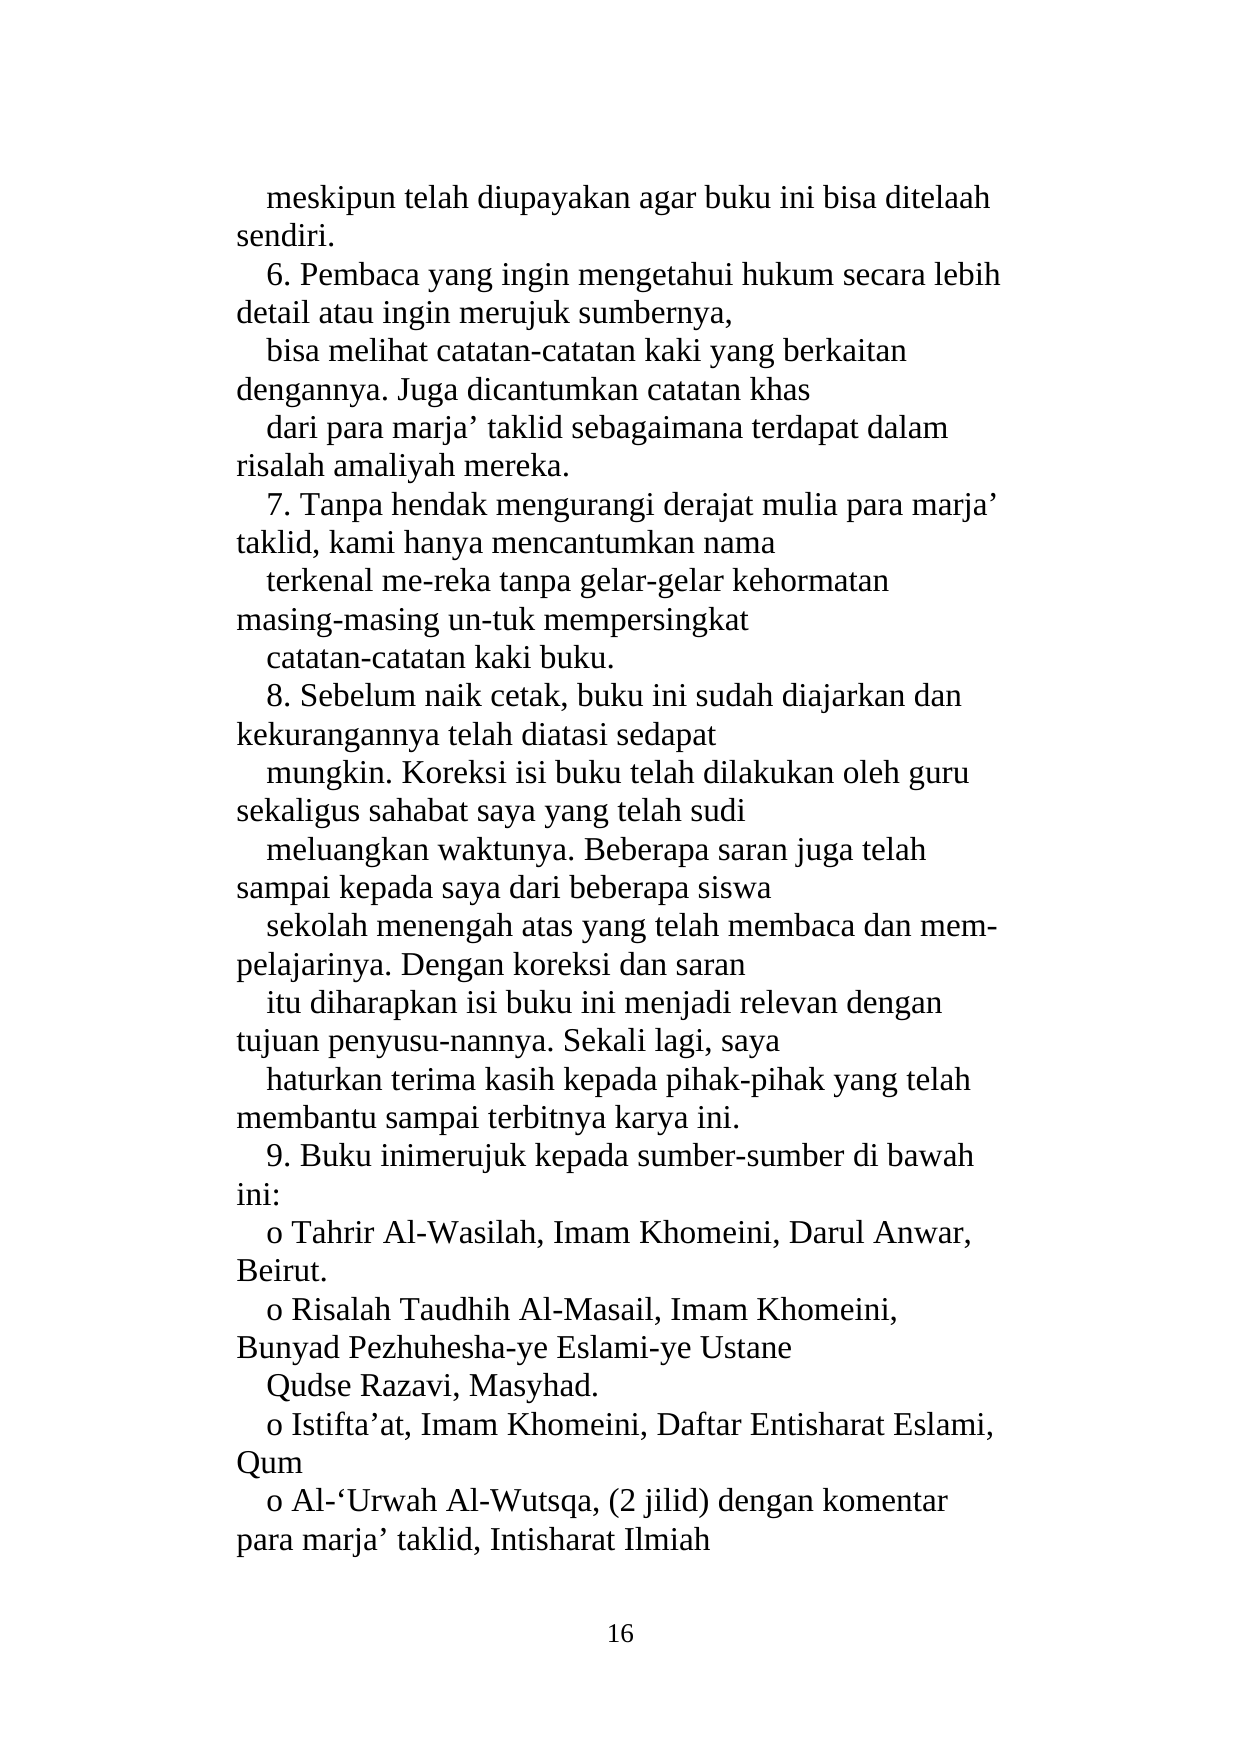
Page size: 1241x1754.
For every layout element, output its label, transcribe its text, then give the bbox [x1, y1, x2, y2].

text meluangkan waktunya. Beberapa saran juga telah sampai kepada saya dari beberapa siswa [236, 829, 1004, 906]
text 9. Buku inimerujuk kepada sumber-sumber di bawah ini: [236, 1136, 1004, 1212]
text catatan-catatan kaki buku. [236, 637, 1004, 676]
text haturkan terima kasih kepada pihak-pihak yang telah membantu sampai terbitnya karya ini. [236, 1059, 1004, 1136]
text Qudse Razavi, Masyhad. [236, 1366, 1004, 1404]
text o Istifta’at, Imam Khomeini, Daftar Entisharat Eslami, Qum [236, 1404, 1004, 1481]
text bisa melihat catatan-catatan kaki yang berkaitan dengannya. Juga dicantumkan catatan khas [236, 331, 1004, 407]
text dari para marja’ taklid sebagaimana terdapat dalam risalah amaliyah mereka. [236, 407, 1004, 484]
text 6. Pembaca yang ingin mengetahui hukum secara lebih detail atau ingin merujuk sumbernya, [236, 254, 1004, 331]
text 7. Tanpa hendak mengurangi derajat mulia para marja’ taklid, kami hanya mencantumkan nama [236, 484, 1004, 561]
text terkenal me-reka tanpa gelar-gelar kehormatan masing-masing un-tuk mempersingkat [236, 561, 1004, 637]
text itu diharapkan isi buku ini menjadi relevan dengan tujuan penyusu-nannya. Sekali lagi, saya [236, 982, 1004, 1059]
text o Tahrir Al-Wasilah, Imam Khomeini, Darul Anwar, Beirut. [236, 1212, 1004, 1289]
text sekolah menengah atas yang telah membaca dan mem-pelajarinya. Dengan koreksi dan saran [236, 906, 1004, 982]
text mungkin. Koreksi isi buku telah dilakukan oleh guru sekaligus sahabat saya yang telah sudi [236, 752, 1004, 829]
text meskipun telah diupayakan agar buku ini bisa ditelaah sendiri. [236, 177, 1004, 254]
text o Risalah Taudhih Al-Masail, Imam Khomeini, Bunyad Pezhuhesha-ye Eslami-ye Ustane [236, 1289, 1004, 1366]
text 8. Sebelum naik cetak, buku ini sudah diajarkan dan kekurangannya telah diatasi sedapat [236, 676, 1004, 752]
text o Al-‘Urwah Al-Wutsqa, (2 jilid) dengan komentar para marja’ taklid, Intisharat Ilmiah [236, 1481, 1004, 1557]
